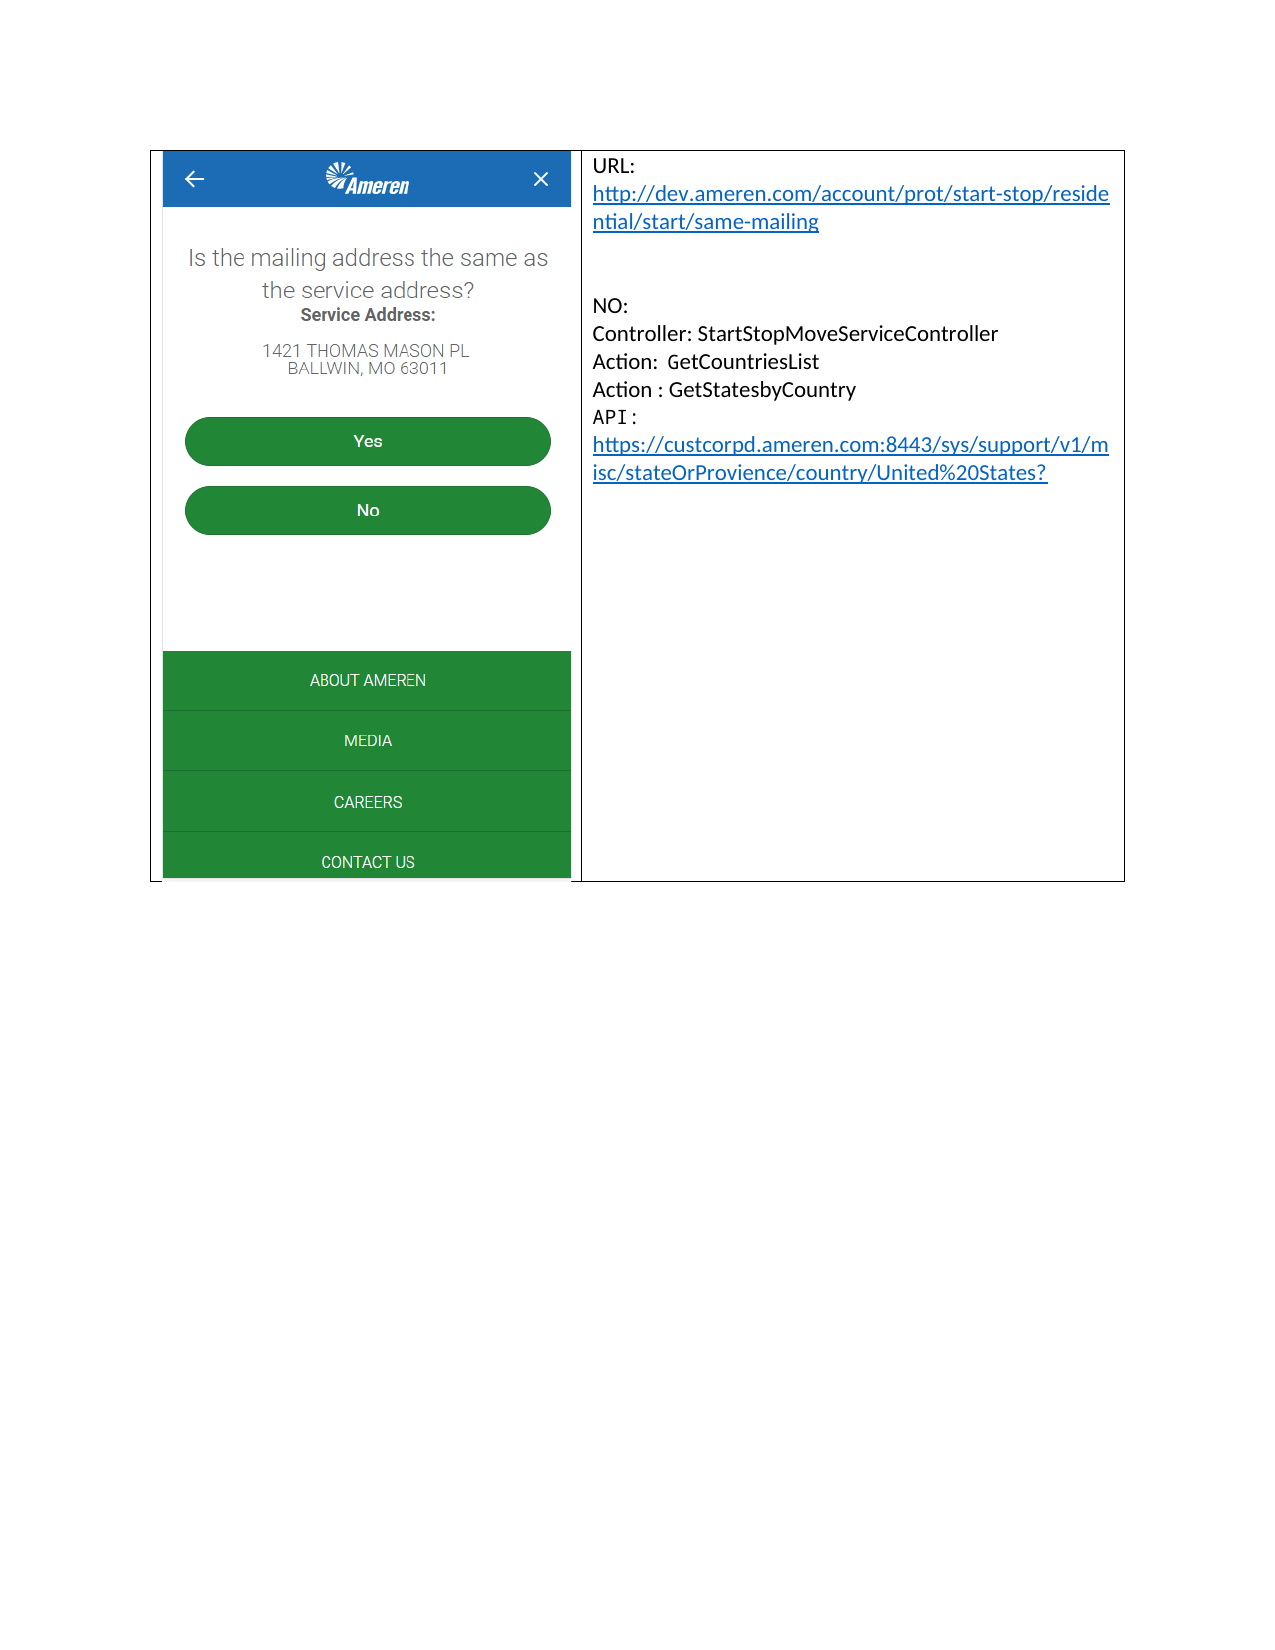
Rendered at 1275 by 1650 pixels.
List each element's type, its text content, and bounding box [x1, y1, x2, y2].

picture [161, 151, 572, 882]
table_cell URL: http://dev.ameren.com/account/prot/start-stop/residential/start/same-mailing NO: Controller: StartStopMoveServiceController Action: GetCountriesList Action : GetStatesbyCountry API: https://custcorpd.ameren.com:8443/sys/support/v1/misc/stateOrProvience/country/United%20States? [582, 151, 1124, 881]
table_cell [572, 151, 581, 881]
table_cell [151, 151, 161, 881]
